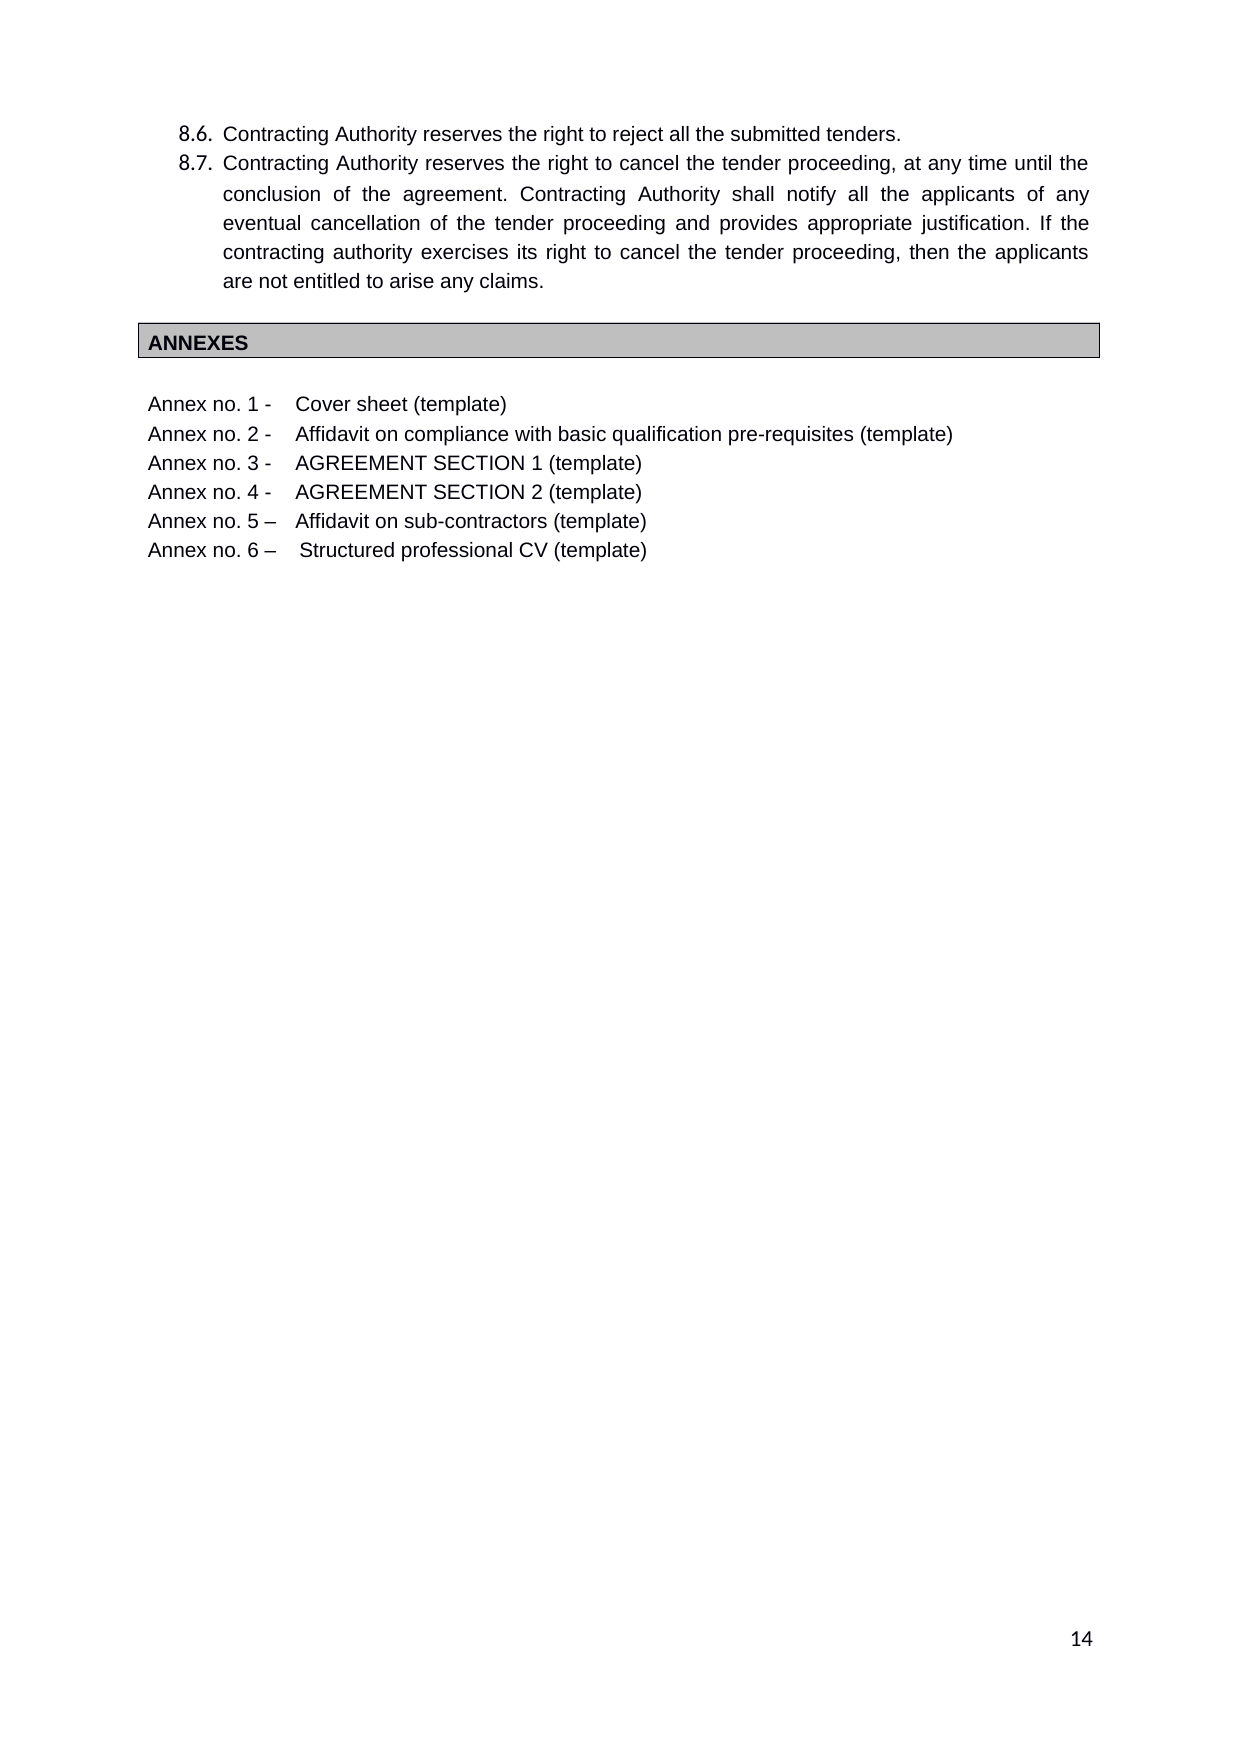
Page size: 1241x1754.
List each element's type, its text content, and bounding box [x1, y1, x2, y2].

list Contracting Authority reserves the right to cancel the tender proceeding, at any time until the conclusion of the agreement. Contracting Authority shall notify all the applicants of any eventual cancellation of the tender proceeding and provides appropriate justification. If the contracting authority exercises its right to cancel the tender proceeding, then the applicants are not entitled to arise any claims. [178, 147, 1090, 293]
text Annex no. 3 - AGREEMENT SECTION 1 (template) [148, 445, 1090, 474]
text Annex no. 6 – Structured professional CV (template) [148, 533, 1090, 562]
text Annex no. 1 - Cover sheet (template) [148, 387, 1090, 416]
text Annex no. 2 - Affidavit on compliance with basic qualification pre-requisites (template) [148, 416, 1090, 445]
text ANNEXES [139, 324, 1099, 357]
text Annex no. 5 – Affidavit on sub-contractors (template) [148, 504, 1090, 533]
text Annex no. 4 - AGREEMENT SECTION 2 (template) [148, 474, 1090, 504]
list Contracting Authority reserves the right to reject all the submitted tenders. [178, 118, 1090, 147]
